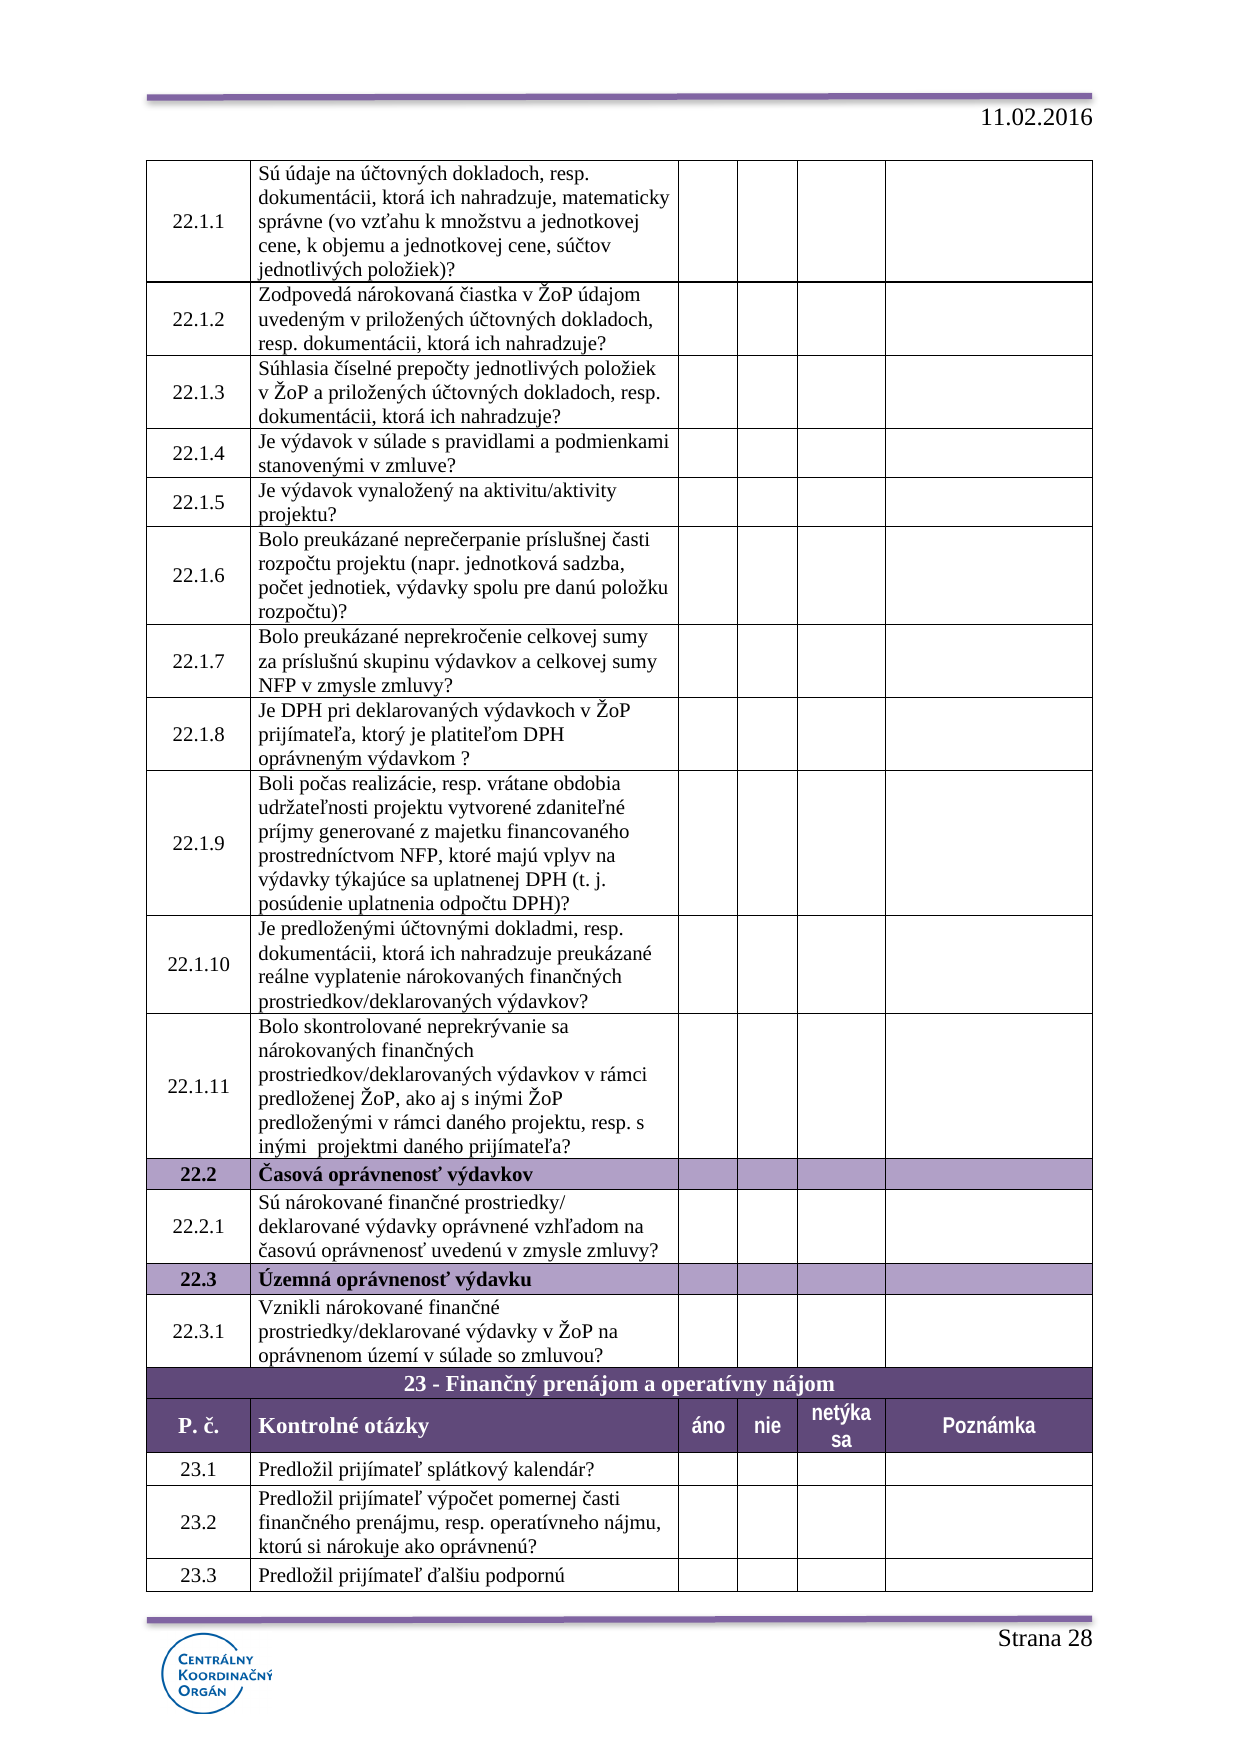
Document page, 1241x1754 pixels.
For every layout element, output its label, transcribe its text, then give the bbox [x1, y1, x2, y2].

table_cell Vznikli nárokované finančné prostriedky/deklarované výdavky v ŽoP na oprávnenom území v súlade so zmluvou? [251, 1295, 678, 1367]
table_cell Sú údaje na účtovných dokladoch, resp. dokumentácii, ktorá ich nahradzuje, matematicky správne (vo vzťahu k množstvu a jednotkovej cene, k objemu a jednotkovej cene, súčtov jednotlivých položiek)? [251, 161, 678, 281]
table_cell [738, 1559, 797, 1591]
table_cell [251, 1559, 678, 1591]
table_cell [886, 527, 1092, 623]
table_cell [886, 283, 1092, 354]
table_cell [886, 356, 1092, 428]
table_cell [679, 1295, 737, 1367]
table_cell 22.1.2 [147, 283, 250, 354]
table_cell [679, 161, 737, 281]
table_cell [679, 527, 737, 623]
table_cell Súhlasia číselné prepočty jednotlivých položiek v ŽoP a priložených účtovných dokladoch, resp. dokumentácii, ktorá ich nahradzuje? [251, 356, 678, 428]
table_cell 22.1.7 [147, 625, 250, 697]
table_cell [798, 916, 885, 1013]
table_cell áno [679, 1399, 737, 1452]
table_cell P. č. [147, 1399, 250, 1452]
table_cell [798, 283, 885, 354]
table_cell [679, 429, 737, 477]
table_cell [886, 1159, 1092, 1189]
table_cell [679, 698, 737, 770]
table_cell Sú nárokované finančné prostriedky/ deklarované výdavky oprávnené vzhľadom na časovú oprávnenosť uvedenú v zmysle zmluvy? [251, 1190, 678, 1262]
table_cell netýka sa [798, 1399, 885, 1452]
table_cell Zodpovedá nárokovaná čiastka v ŽoP údajom uvedeným v priložených účtovných dokladoch, resp. dokumentácii, ktorá ich nahradzuje? [251, 283, 678, 354]
table_cell [886, 1190, 1092, 1262]
table_cell Predložil prijímateľ výpočet pomernej časti finančného prenájmu, resp. operatívneho nájmu, ktorú si nárokuje ako oprávnenú? [251, 1486, 678, 1558]
table_cell 22.1.3 [147, 356, 250, 428]
table_cell 22.1.11 [147, 1014, 250, 1158]
table_cell 22.1.9 [147, 771, 250, 915]
table_cell Poznámka [886, 1399, 1092, 1452]
table_cell Časová oprávnenosť výdavkov [251, 1159, 678, 1189]
table_cell [738, 771, 797, 915]
table_cell [798, 478, 885, 526]
table_cell [886, 1295, 1092, 1367]
table_cell [679, 356, 737, 428]
table_cell [798, 1014, 885, 1158]
table_cell [738, 916, 797, 1013]
table_cell [798, 429, 885, 477]
table_cell [798, 527, 885, 623]
table_cell 22.2.1 [147, 1190, 250, 1262]
table_cell [738, 1486, 797, 1558]
table_cell 23 - Finančný prenájom a operatívny nájom [147, 1368, 1092, 1398]
table_cell [798, 1486, 885, 1558]
table_cell 22.3.1 [147, 1295, 250, 1367]
table_cell [738, 283, 797, 354]
table_cell [798, 771, 885, 915]
table_cell [798, 1453, 885, 1485]
table_cell [886, 698, 1092, 770]
table_cell Je DPH pri deklarovaných výdavkoch v ŽoP prijímateľa, ktorý je platiteľom DPH oprávneným výdavkom ? [251, 698, 678, 770]
table_cell [798, 625, 885, 697]
table_cell [886, 625, 1092, 697]
table_cell [886, 1453, 1092, 1485]
table_cell [679, 1486, 737, 1558]
table_cell [886, 771, 1092, 915]
table_cell [738, 1453, 797, 1485]
table_cell Je výdavok v súlade s pravidlami a podmienkami stanovenými v zmluve? [251, 429, 678, 477]
table_cell [798, 698, 885, 770]
table_cell [679, 1264, 737, 1294]
table_cell 22.2 [147, 1159, 250, 1189]
table_cell [738, 698, 797, 770]
table_cell [798, 161, 885, 281]
table_cell [738, 1159, 797, 1189]
table_cell Bolo preukázané neprekročenie celkovej sumy za príslušnú skupinu výdavkov a celkovej sumy NFP v zmysle zmluvy? [251, 625, 678, 697]
table_cell [798, 1190, 885, 1262]
table_cell [886, 916, 1092, 1013]
table_cell Územná oprávnenosť výdavku [251, 1264, 678, 1294]
table_cell [738, 161, 797, 281]
table_cell [738, 429, 797, 477]
table_cell [798, 1559, 885, 1591]
table_cell [738, 478, 797, 526]
table_cell [738, 625, 797, 697]
table_cell Bolo skontrolované neprekrývanie sa nárokovaných finančných prostriedkov/deklarovaných výdavkov v rámci predloženej ŽoP, ako aj s inými ŽoP predloženými v rámci daného projektu, resp. s inými projektmi daného prijímateľa? [251, 1014, 678, 1158]
table_cell [886, 478, 1092, 526]
table_cell [738, 527, 797, 623]
table_cell [798, 1159, 885, 1189]
table_cell Predložil prijímateľ splátkový kalendár? [251, 1453, 678, 1485]
table_cell [738, 1014, 797, 1158]
table_cell [679, 1453, 737, 1485]
table_cell Je výdavok vynaložený na aktivitu/aktivity projektu? [251, 478, 678, 526]
table_cell [679, 1014, 737, 1158]
table_cell Bolo preukázané neprečerpanie príslušnej časti rozpočtu projektu (napr. jednotková sadzba, počet jednotiek, výdavky spolu pre danú položku rozpočtu)? [251, 527, 678, 623]
table_cell [679, 916, 737, 1013]
table_cell Je predloženými účtovnými dokladmi, resp. dokumentácii, ktorá ich nahradzuje preukázané reálne vyplatenie nárokovaných finančných prostriedkov/deklarovaných výdavkov? [251, 916, 678, 1013]
table_cell [679, 625, 737, 697]
table_cell [679, 1559, 737, 1591]
table_cell [798, 1264, 885, 1294]
table_cell [679, 771, 737, 915]
table_cell [679, 1159, 737, 1189]
table_cell 22.3 [147, 1264, 250, 1294]
table_cell [738, 1264, 797, 1294]
table_cell [738, 1295, 797, 1367]
table_cell 22.1.1 [147, 161, 250, 281]
table_cell [886, 429, 1092, 477]
table_cell 23.1 [147, 1453, 250, 1485]
table_cell [798, 1295, 885, 1367]
table_cell 22.1.6 [147, 527, 250, 623]
table_cell 22.1.8 [147, 698, 250, 770]
table_cell 22.1.4 [147, 429, 250, 477]
table_cell [738, 1190, 797, 1262]
table_cell 22.1.5 [147, 478, 250, 526]
table_cell [886, 1264, 1092, 1294]
table_cell [886, 1014, 1092, 1158]
table_cell Kontrolné otázky [251, 1399, 678, 1452]
table_cell [738, 356, 797, 428]
table_cell [679, 1190, 737, 1262]
table_cell [798, 356, 885, 428]
table_cell nie [738, 1399, 797, 1452]
table_cell 23.2 [147, 1486, 250, 1558]
table_cell 22.1.10 [147, 916, 250, 1013]
table_cell [886, 1486, 1092, 1558]
table_cell [679, 283, 737, 354]
table_cell [886, 1559, 1092, 1591]
table_cell 23.3 [147, 1559, 250, 1591]
picture [159, 1631, 272, 1713]
table_cell [886, 161, 1092, 281]
table_cell [679, 478, 737, 526]
table_cell Boli počas realizácie, resp. vrátane obdobia udržateľnosti projektu vytvorené zdaniteľné príjmy generované z majetku financovaného prostredníctvom NFP, ktoré majú vplyv na výdavky týkajúce sa uplatnenej DPH (t. j. posúdenie uplatnenia odpočtu DPH)? [251, 771, 678, 915]
